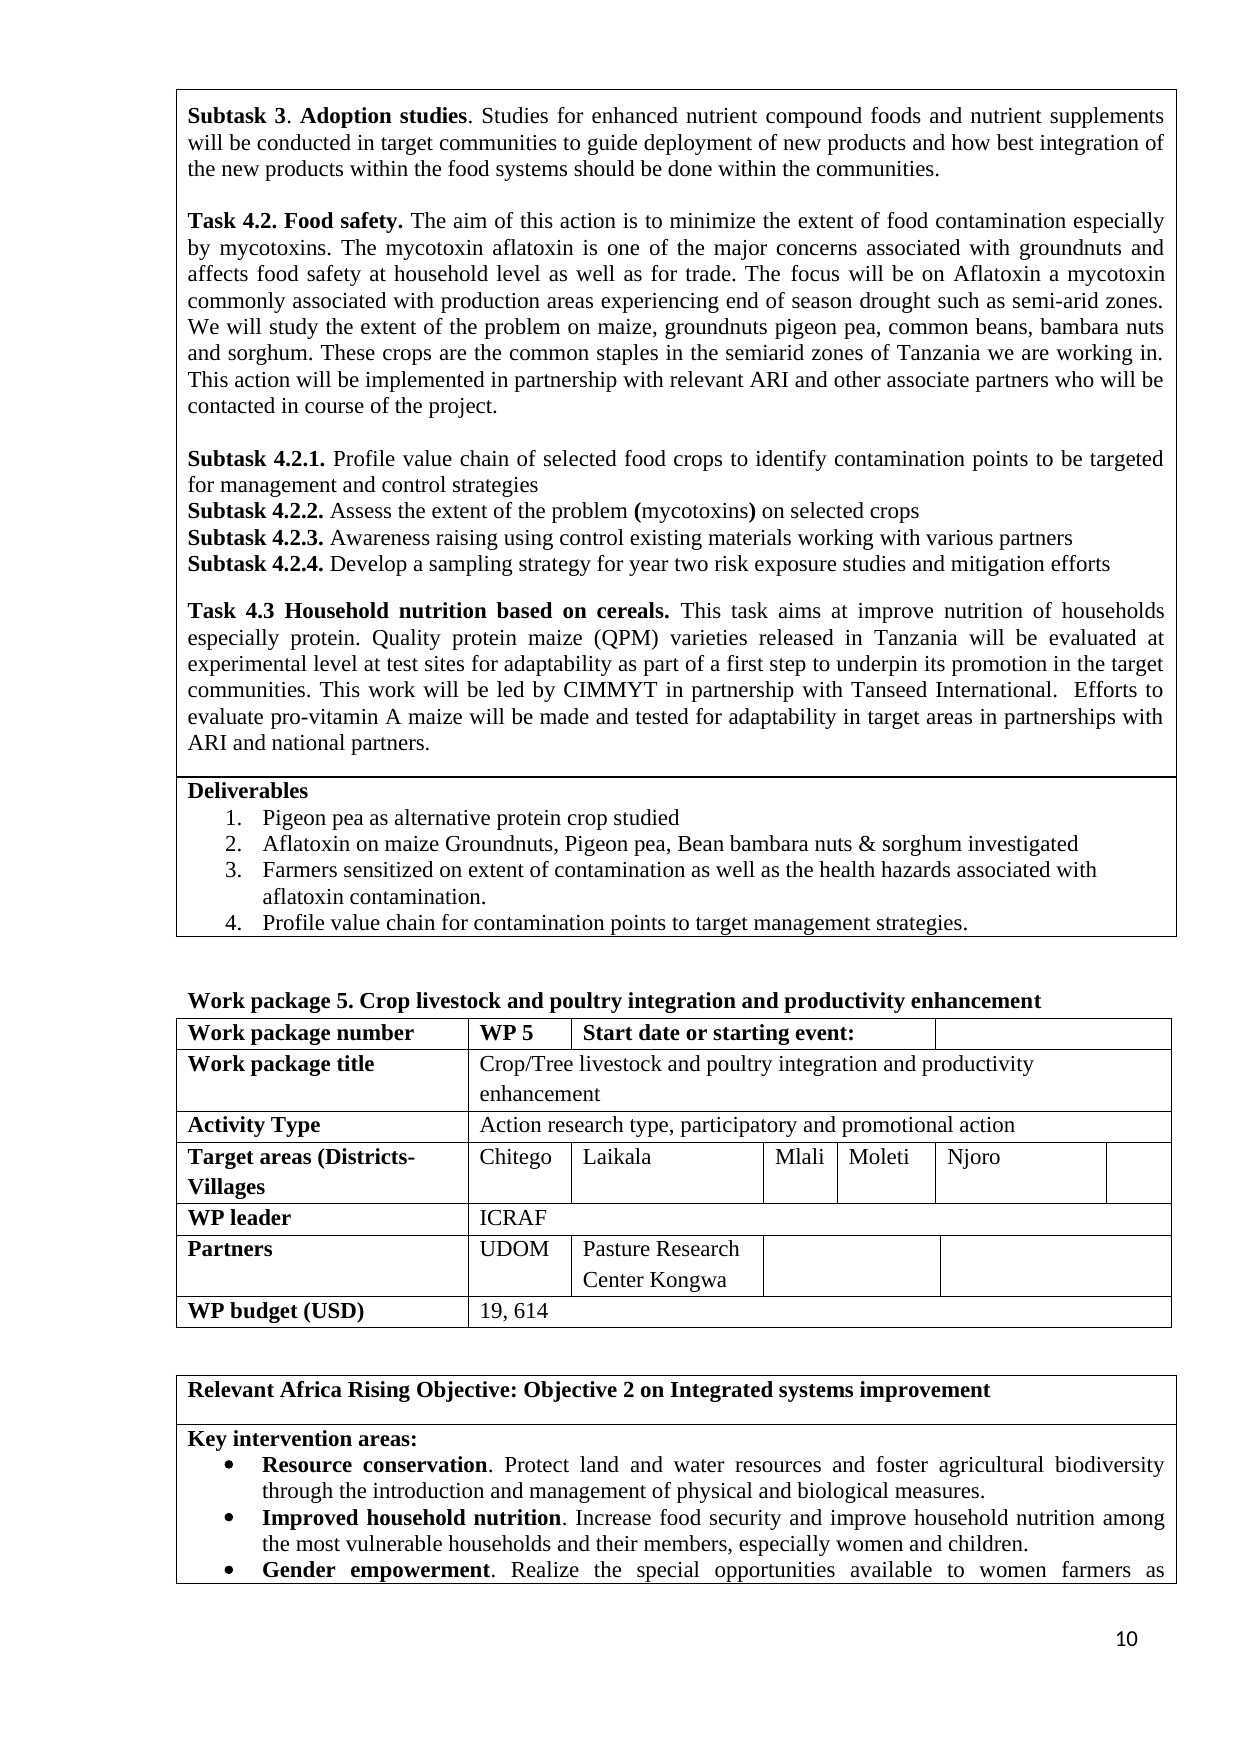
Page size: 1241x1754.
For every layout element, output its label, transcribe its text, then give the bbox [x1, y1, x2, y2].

table_cell Laikala [572, 1143, 763, 1203]
table_cell Moleti [838, 1143, 935, 1203]
table_header Work package number [177, 1019, 468, 1049]
table_cell Njoro [936, 1143, 1106, 1203]
table_cell Chitego [469, 1143, 571, 1203]
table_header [177, 90, 1176, 776]
table_cell Target areas (Districts- Villages [177, 1143, 468, 1203]
table_cell Crop/Tree livestock and poultry integration and productivity enhancement [469, 1050, 1171, 1111]
table_header [936, 1019, 1171, 1049]
table_cell ICRAF [469, 1204, 1171, 1234]
table_cell Pasture Research Center Kongwa [572, 1236, 763, 1296]
table_header WP 5 [469, 1019, 571, 1049]
table_cell WP budget (USD) [177, 1297, 468, 1327]
table_cell UDOM [469, 1236, 571, 1296]
table_cell 19, 614 [469, 1297, 1171, 1327]
table_cell [1107, 1143, 1171, 1203]
table_cell Activity Type [177, 1112, 468, 1142]
table_cell Action research type, participatory and promotional action [469, 1112, 1171, 1142]
table_cell Mlali [764, 1143, 837, 1203]
table_header Start date or starting event: [572, 1019, 935, 1049]
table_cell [177, 1425, 1176, 1583]
table_cell Deliverables Pigeon pea as alternative protein crop studied Aflatoxin on maize Groundnuts, Pigeon pea, Bean bambara nuts & sorghum investigated Farmers sensitized on extent of contamination as well as the health hazards associated with aflatoxin contamination. Profile value chain for contamination points to target management strategies. [177, 778, 1176, 936]
table_cell [941, 1236, 1171, 1296]
table_cell WP leader [177, 1204, 468, 1234]
table_cell Partners [177, 1236, 468, 1296]
table_cell Work package title [177, 1050, 468, 1111]
subtitle Work package 5. Crop livestock and poultry integration and productivity enhancement [187, 988, 1138, 1014]
table_header Relevant Africa Rising Objective: Objective 2 on Integrated systems improvement [177, 1376, 1176, 1424]
table_cell [764, 1236, 940, 1296]
